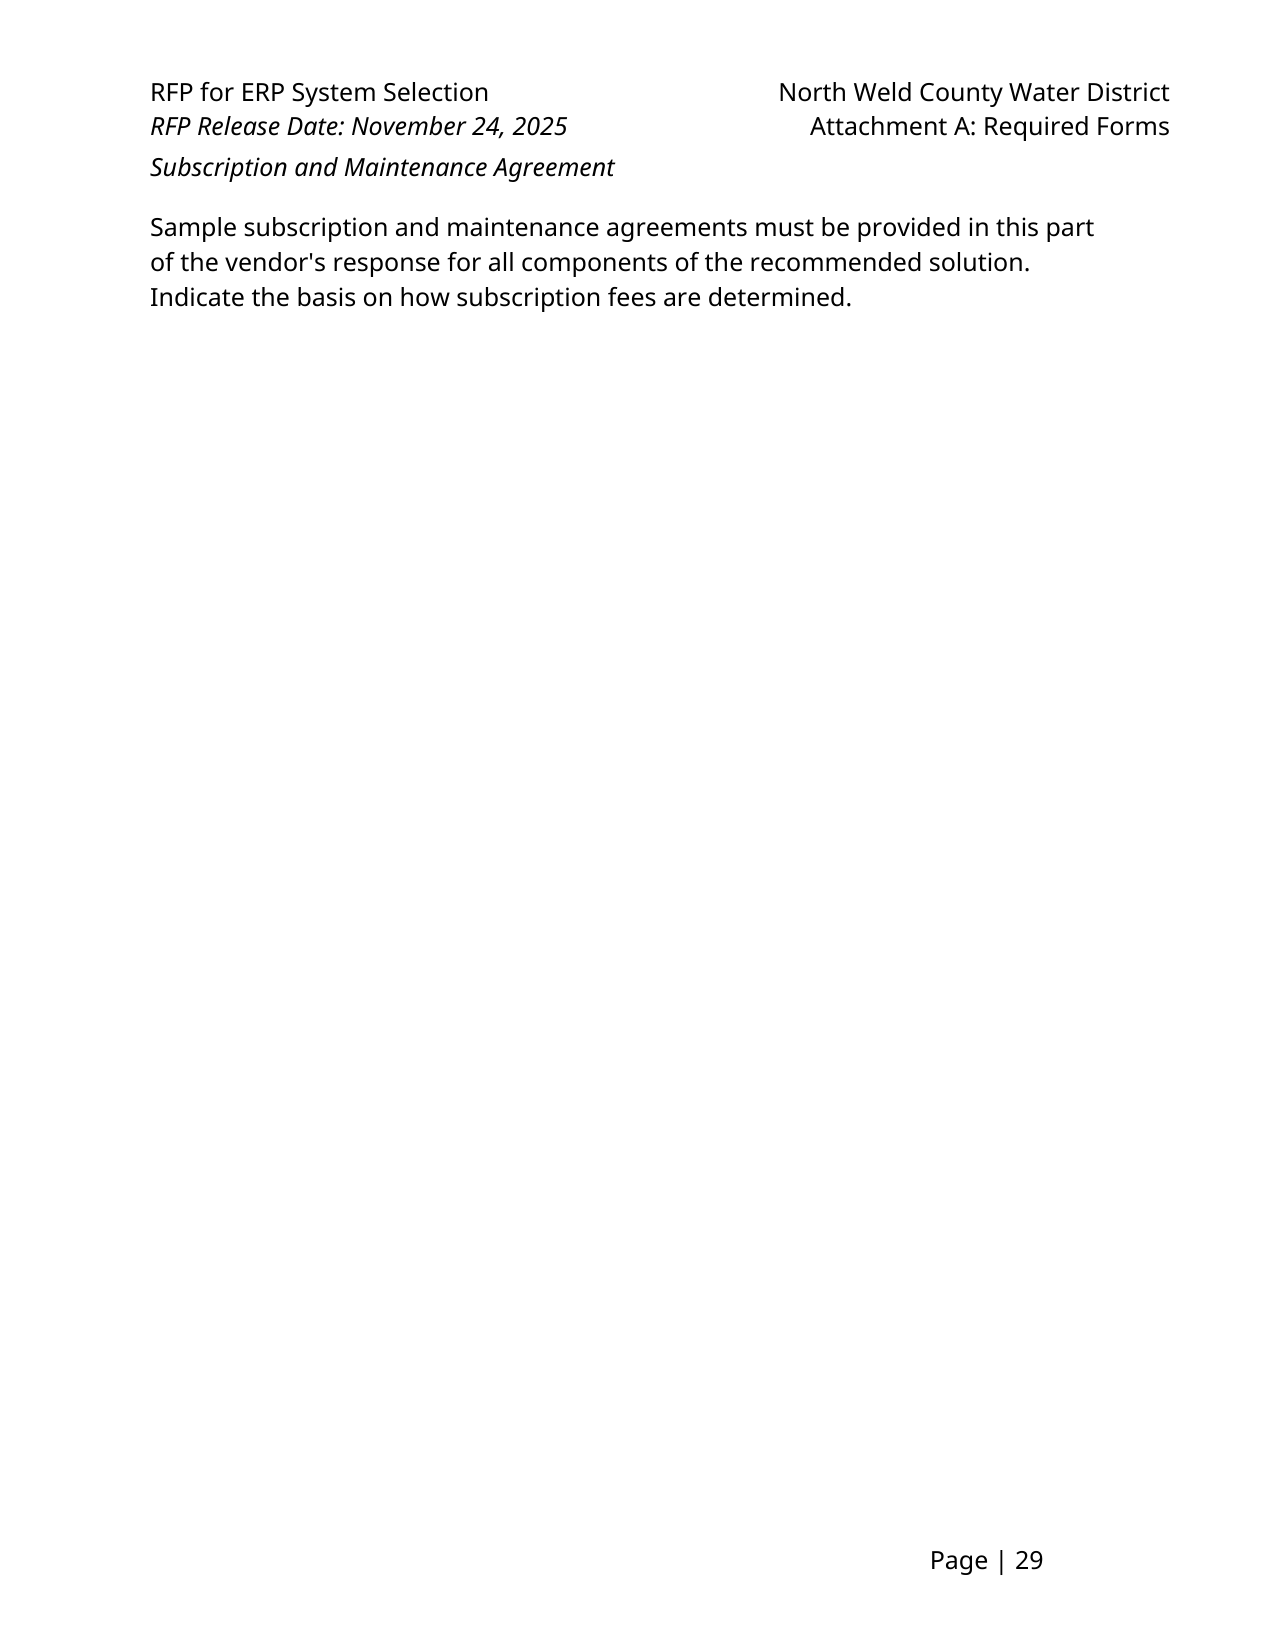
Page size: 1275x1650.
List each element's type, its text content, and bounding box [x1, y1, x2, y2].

subtitle Subscription and Maintenance Agreement [150, 150, 1125, 184]
text Sample subscription and maintenance agreements must be provided in this part of the vendor's response for all components of the recommended solution. Indicate the basis on how subscription fees are determined. [150, 210, 1125, 314]
